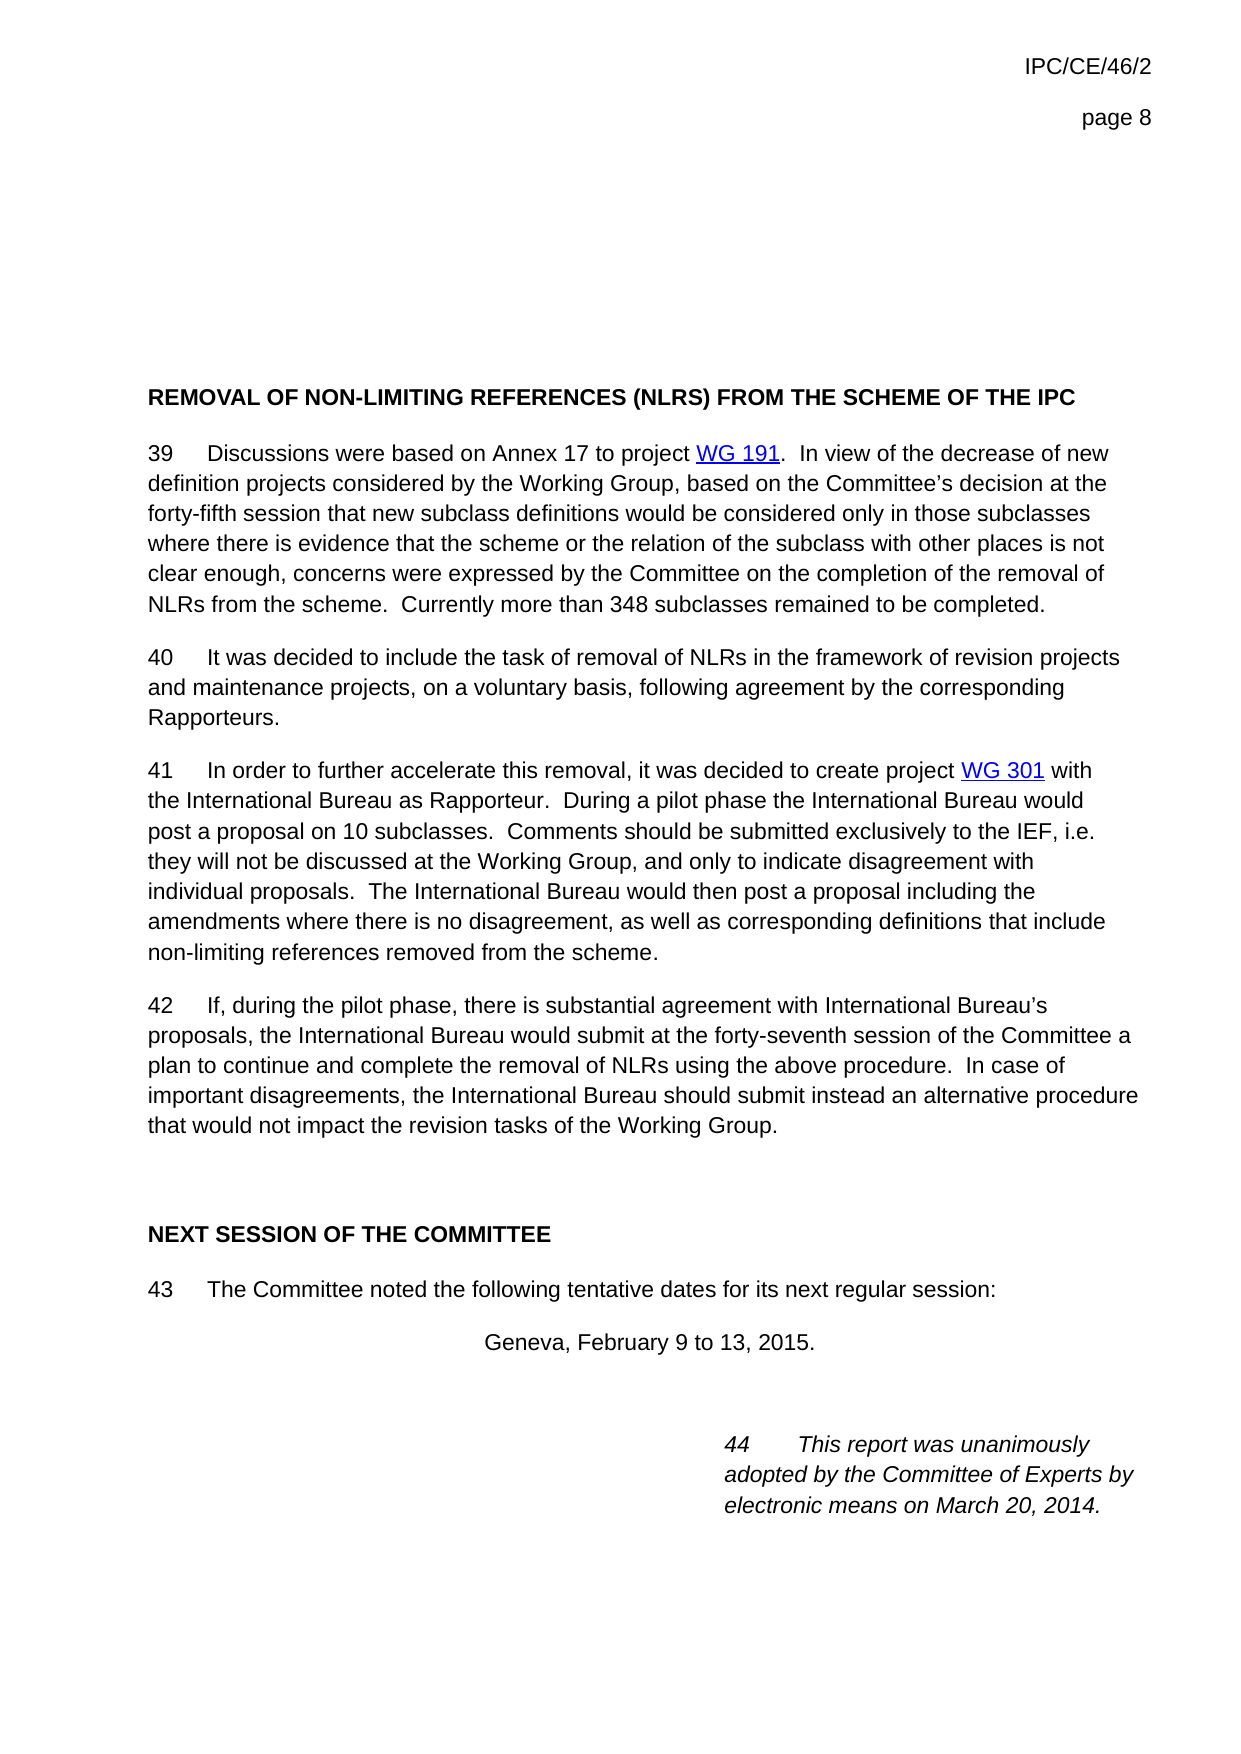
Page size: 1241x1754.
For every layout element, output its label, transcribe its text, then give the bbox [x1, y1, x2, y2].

text This report was unanimously adopted by the Committee of Experts by electronic means on March 20, 2014. [724, 1431, 1152, 1518]
text It was decided to include the task of removal of NLRs in the framework of revision projects and maintenance projects, on a voluntary basis, following agreement by the corresponding Rapporteurs. [148, 644, 1152, 731]
text In order to further accelerate this removal, it was decided to create project WG 301 with the International Bureau as Rapporteur. During a pilot phase the International Bureau would post a proposal on 10 subclasses. Comments should be submitted exclusively to the IEF, i.e. they will not be discussed at the Working Group, and only to indicate disagreement with individual proposals. The International Bureau would then post a proposal including the amendments where there is no disagreement, as well as corresponding definitions that include non-limiting references removed from the scheme. [148, 757, 1122, 965]
text If, during the pilot phase, there is substantial agreement with International Bureau’s proposals, the International Bureau would submit at the forty-seventh session of the Committee a plan to continue and complete the removal of NLRs using the above procedure. In case of important disagreements, the International Bureau should submit instead an alternative procedure that would not impact the revision tasks of the Working Group. [148, 992, 1152, 1139]
text Discussions were based on Annex 17 to project WG 191. In view of the decrease of new definition projects considered by the Working Group, based on the Committee’s decision at the forty-fifth session that new subclass definitions would be considered only in those subclasses where there is evidence that the scheme or the relation of the subclass with other places is not clear enough, concerns were expressed by the Committee on the completion of the removal of NLRs from the scheme. Currently more than 348 subclasses remained to be completed. [148, 439, 1152, 617]
list The Committee noted the following tentative dates for its next regular session: [148, 1276, 1152, 1302]
text Geneva, February 9 to 13, 2015. [148, 1329, 1152, 1356]
subtitle NEXT SESSION OF THE COMMITTEE [148, 1221, 1152, 1247]
subtitle removal of non-limiting references (NLRs) from the scheme of the ipc [148, 384, 1152, 411]
